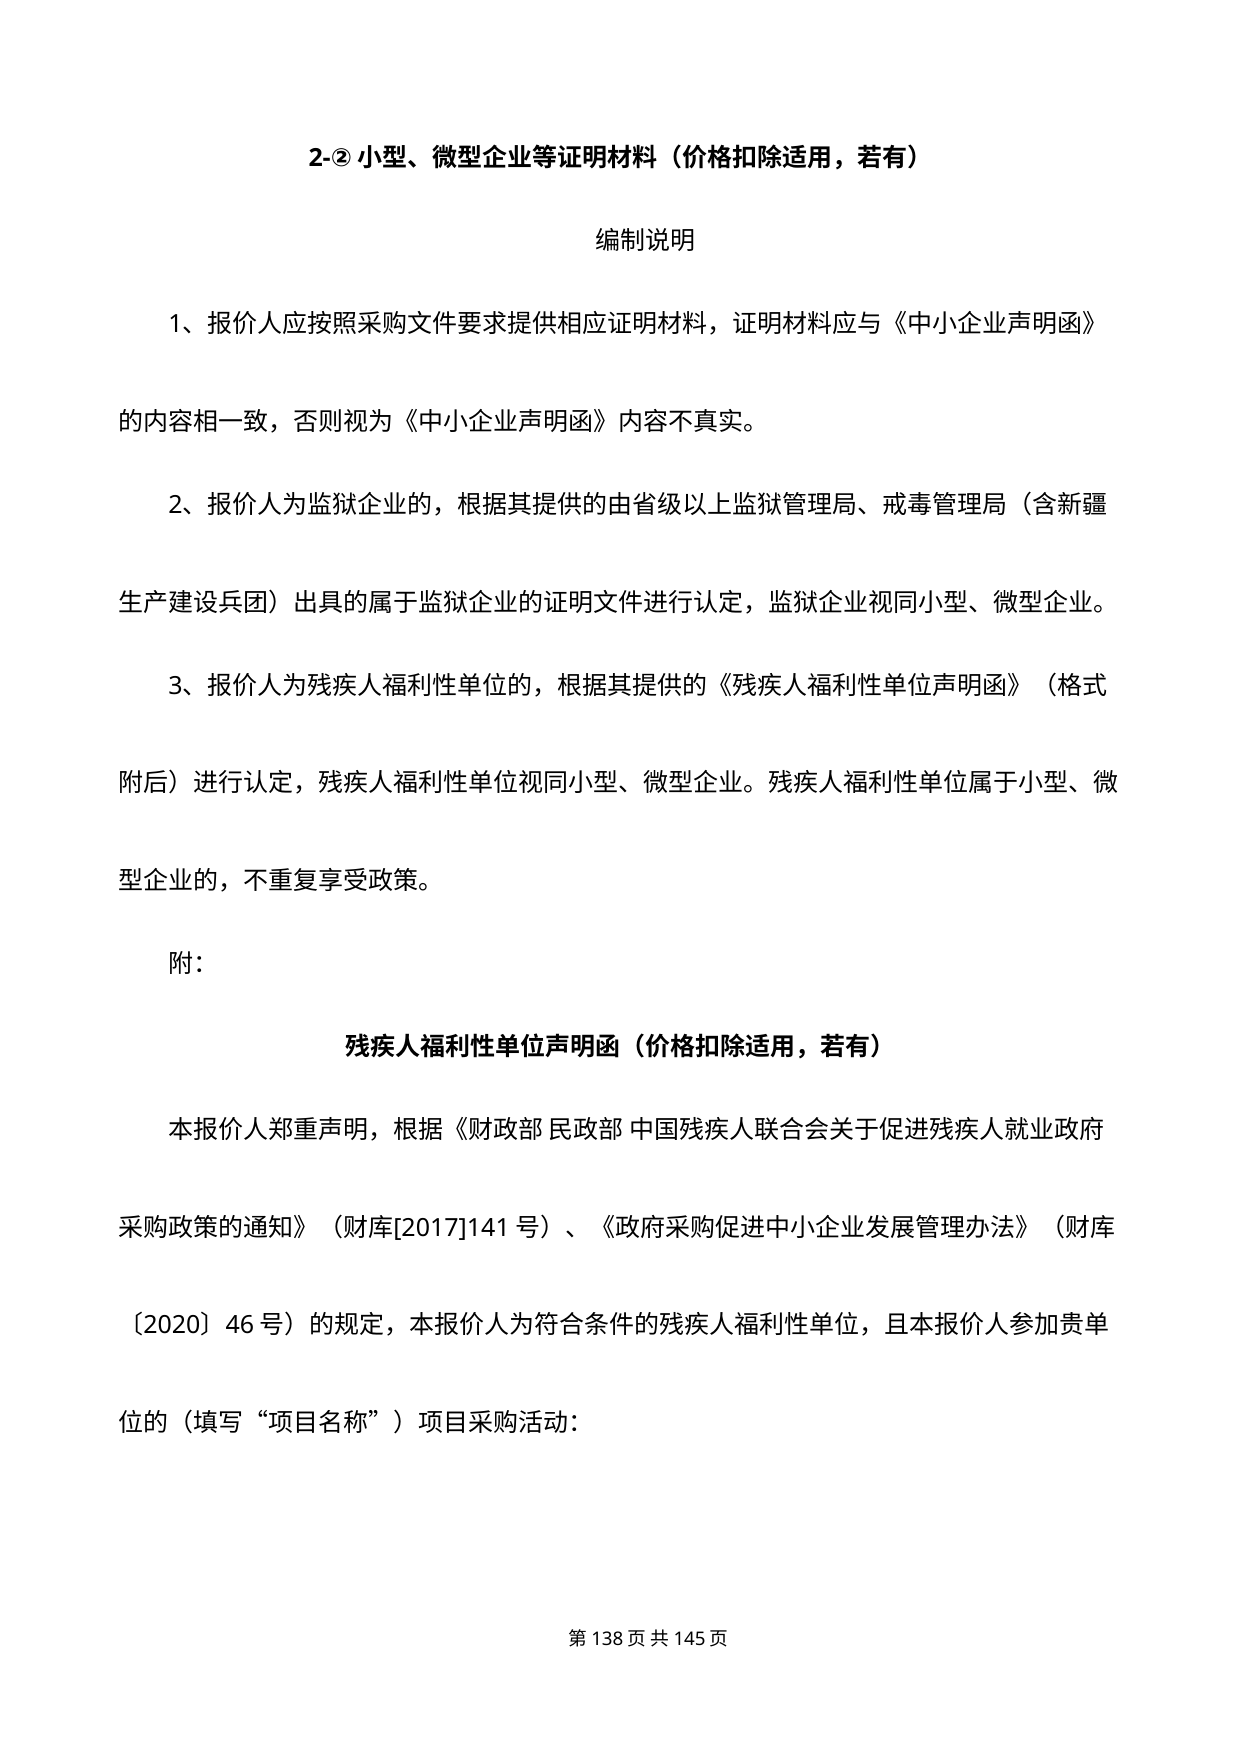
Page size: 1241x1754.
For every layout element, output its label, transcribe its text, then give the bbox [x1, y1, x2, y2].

text 2、报价人为监狱企业的，根据其提供的由省级以上监狱管理局、戒毒管理局（含新疆生产建设兵团）出具的属于监狱企业的证明文件进行认定，监狱企业视同小型、微型企业。 [118, 470, 1122, 633]
text 本报价人郑重声明，根据《财政部 民政部 中国残疾人联合会关于促进残疾人就业政府采购政策的通知》（财库[2017]141号）、《政府采购促进中小企业发展管理办法》（财库〔2020〕46号）的规定，本报价人为符合条件的残疾人福利性单位，且本报价人参加贵单位的（填写“项目名称”）项目采购活动： [118, 1095, 1122, 1453]
text 1、报价人应按照采购文件要求提供相应证明材料，证明材料应与《中小企业声明函》的内容相一致，否则视为《中小企业声明函》内容不真实。 [118, 289, 1122, 452]
text 3、报价人为残疾人福利性单位的，根据其提供的《残疾人福利性单位声明函》（格式附后）进行认定，残疾人福利性单位视同小型、微型企业。残疾人福利性单位属于小型、微型企业的，不重复享受政策。 [118, 651, 1122, 911]
text 残疾人福利性单位声明函（价格扣除适用，若有） [118, 1012, 1122, 1077]
text 附： [118, 929, 1122, 994]
text 2-②小型、微型企业等证明材料（价格扣除适用，若有） [118, 123, 1122, 188]
text 编制说明 [118, 206, 1122, 271]
